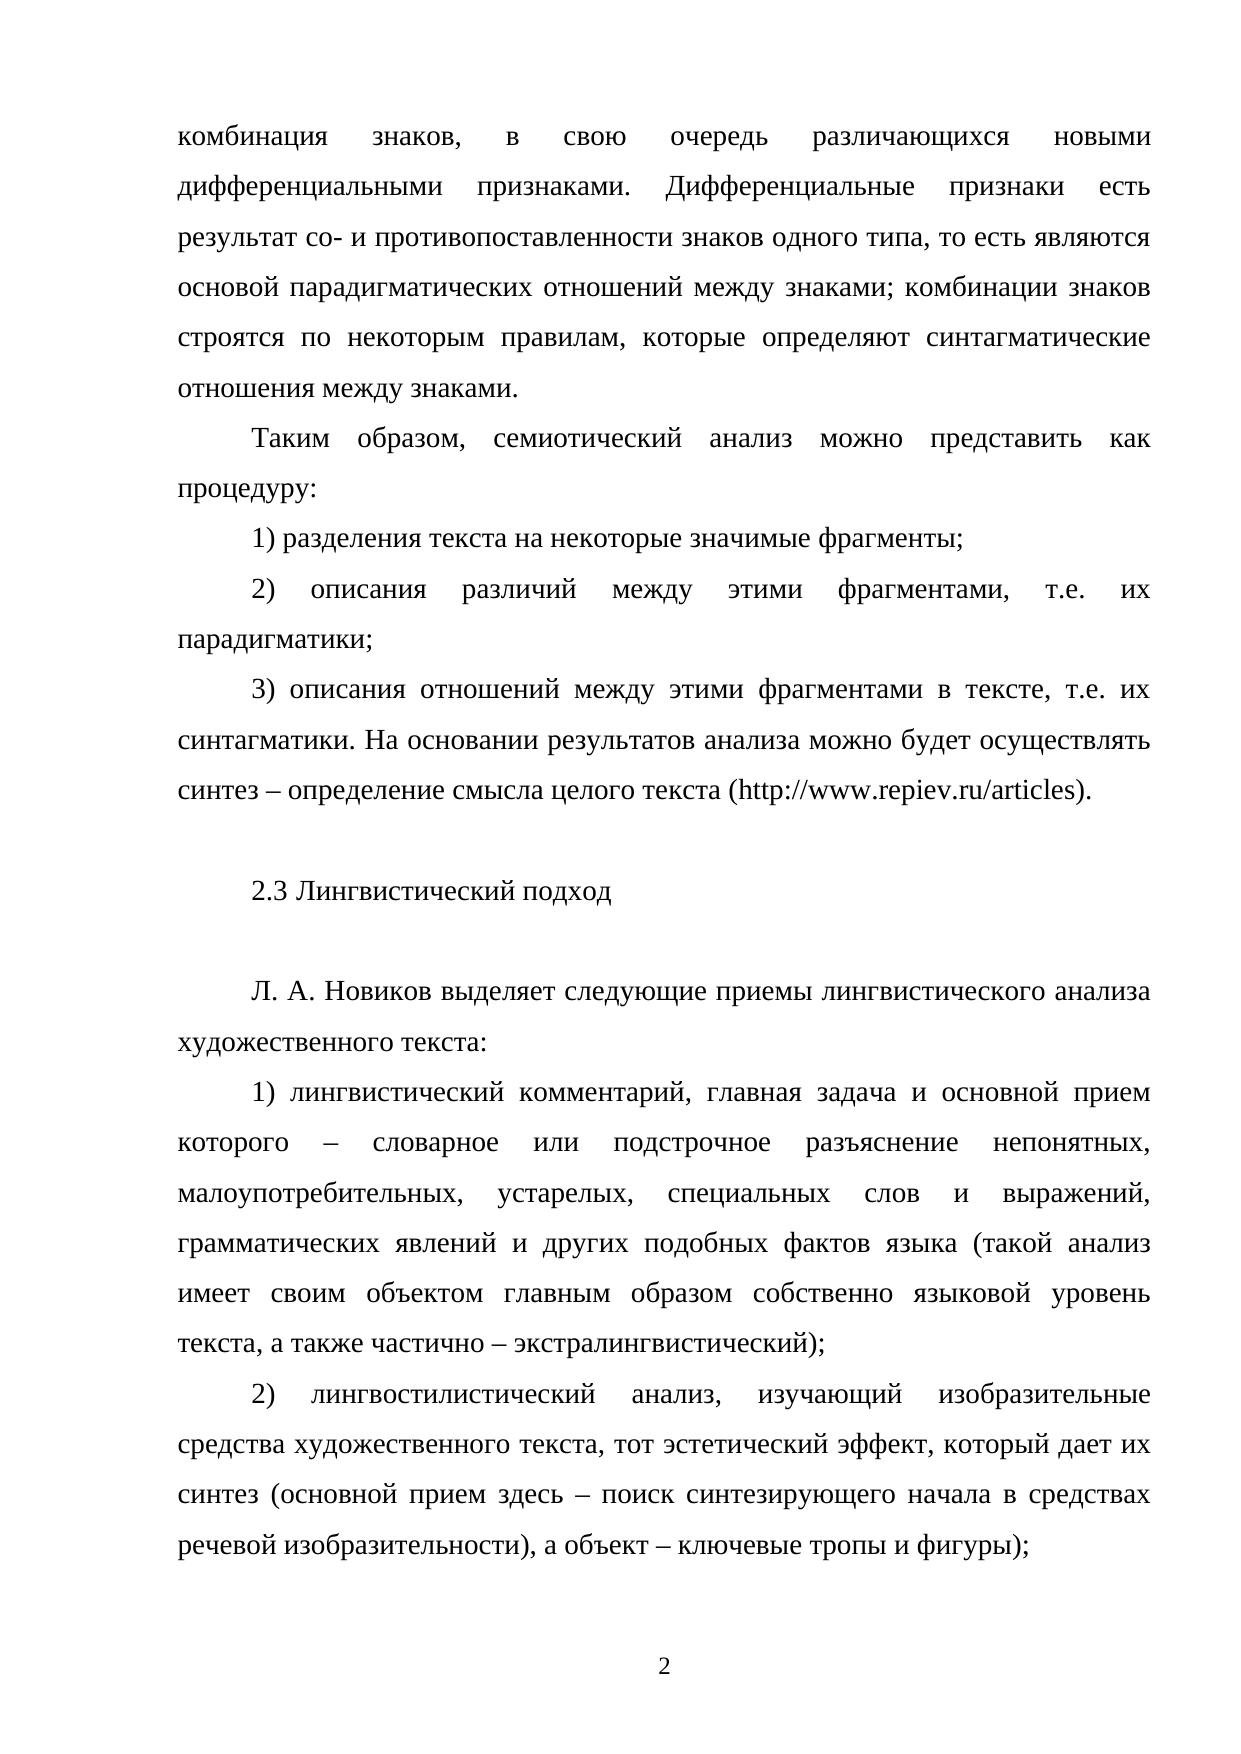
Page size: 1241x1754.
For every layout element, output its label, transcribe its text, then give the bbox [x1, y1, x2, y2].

text 1) лингвистический комментарий, главная задача и основной прием которого – словарное или подстрочное разъяснение непонятных, малоупотребительных, устарелых, специальных слов и выражений, грамматических явлений и других подобных фактов языка (такой анализ имеет своим объектом главным образом собственно языковой уровень текста, а также частично – экстралингвистический); [177, 1074, 1152, 1359]
text 1) разделения текста на некоторые значимые фрагменты; [177, 521, 1152, 554]
list Лингвистический подход [177, 873, 1152, 906]
text Таким образом, семиотический анализ можно представить как процедуру: [177, 420, 1152, 504]
text 2) описания различий между этими фрагментами, т.е. их парадигматики; [177, 571, 1152, 655]
text 3) описания отношений между этими фрагментами в тексте, т.е. их синтагматики. На основании результатов анализа можно будет осуществлять синтез – определение смысла целого текста (http://www.repiev.ru/articles). [177, 672, 1152, 806]
text Л. А. Новиков выделяет следующие приемы лингвистического анализа художественного текста: [177, 973, 1152, 1057]
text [177, 118, 1152, 403]
text 2) лингвостилистический анализ, изучающий изобразительные средства художественного текста, тот эстетический эффект, который дает их синтез (основной прием здесь – поиск синтезирующего начала в средствах речевой изобразительности), а объект – ключевые тропы и фигуры); [177, 1376, 1152, 1560]
